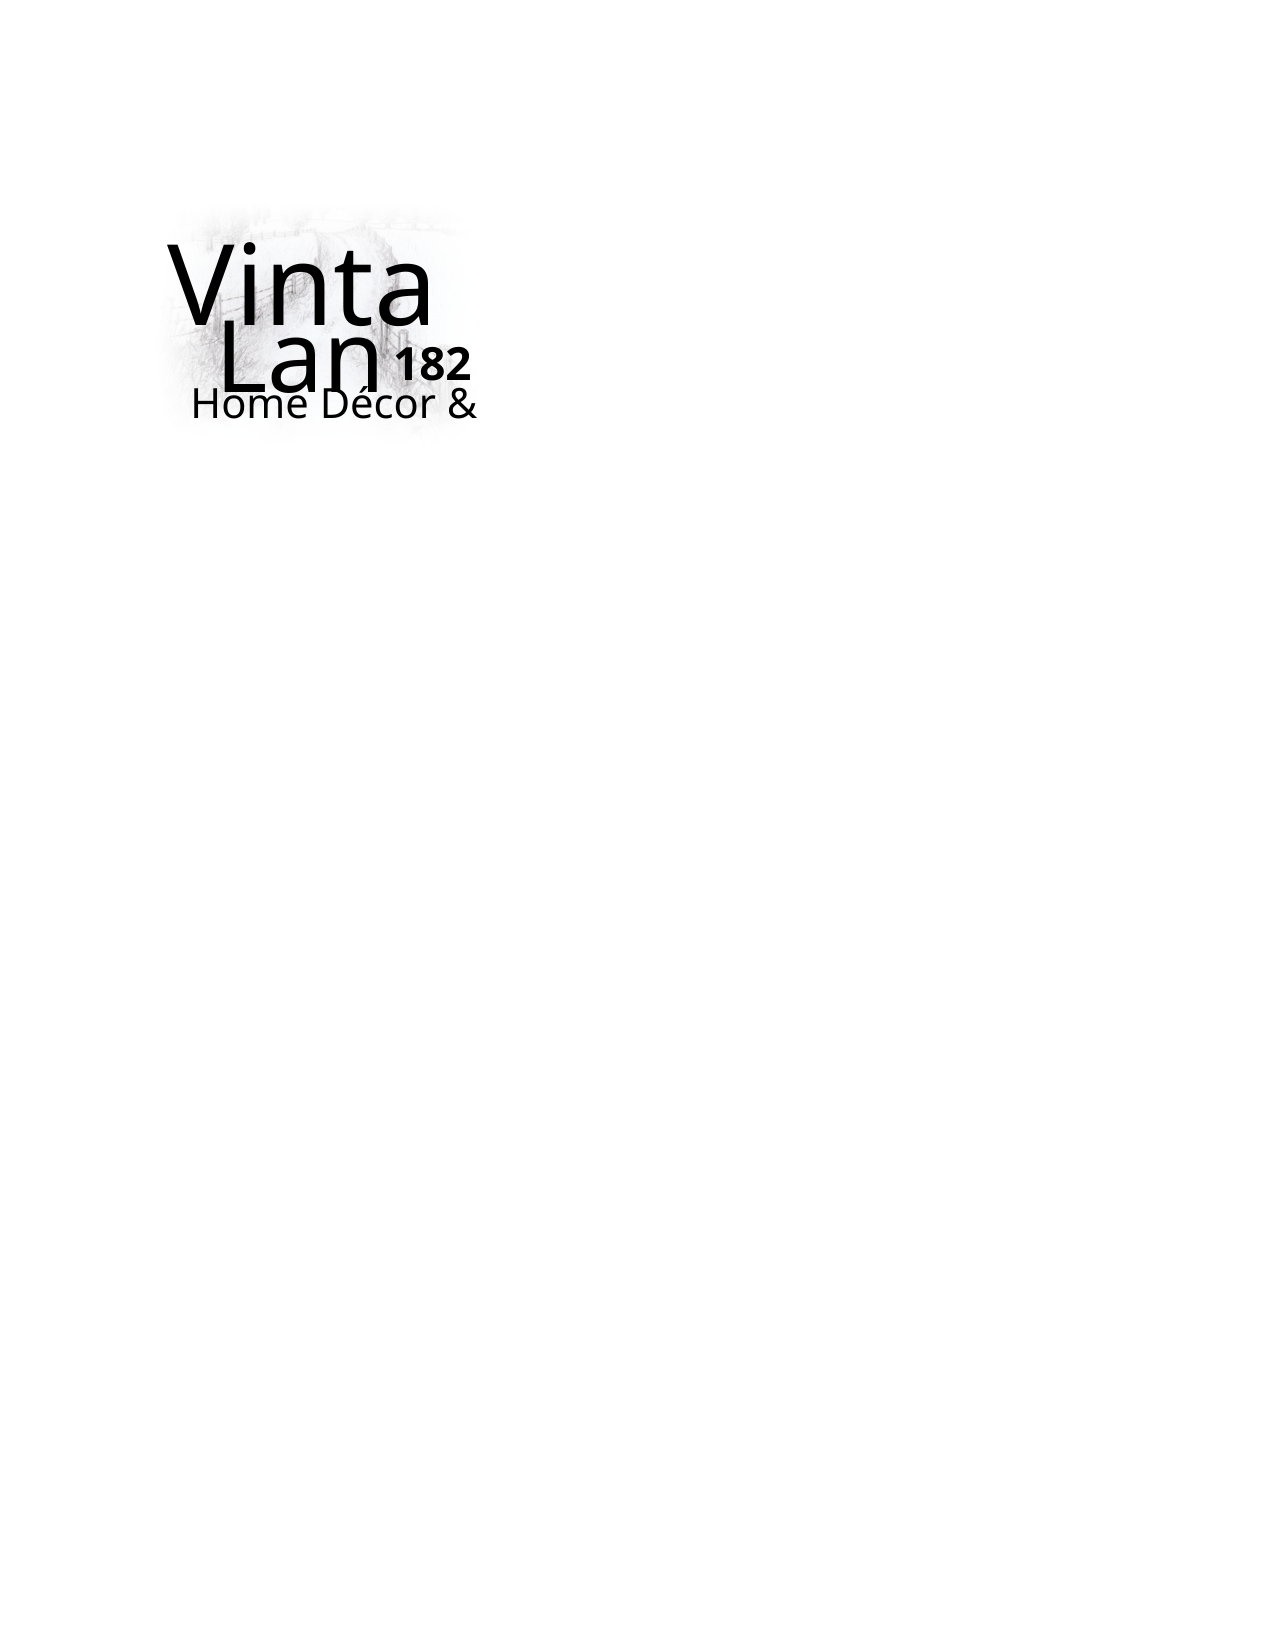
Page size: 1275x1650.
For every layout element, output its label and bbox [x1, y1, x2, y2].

picture [284, 366, 306, 371]
picture [389, 296, 404, 318]
picture [340, 345, 368, 371]
picture [234, 280, 404, 371]
